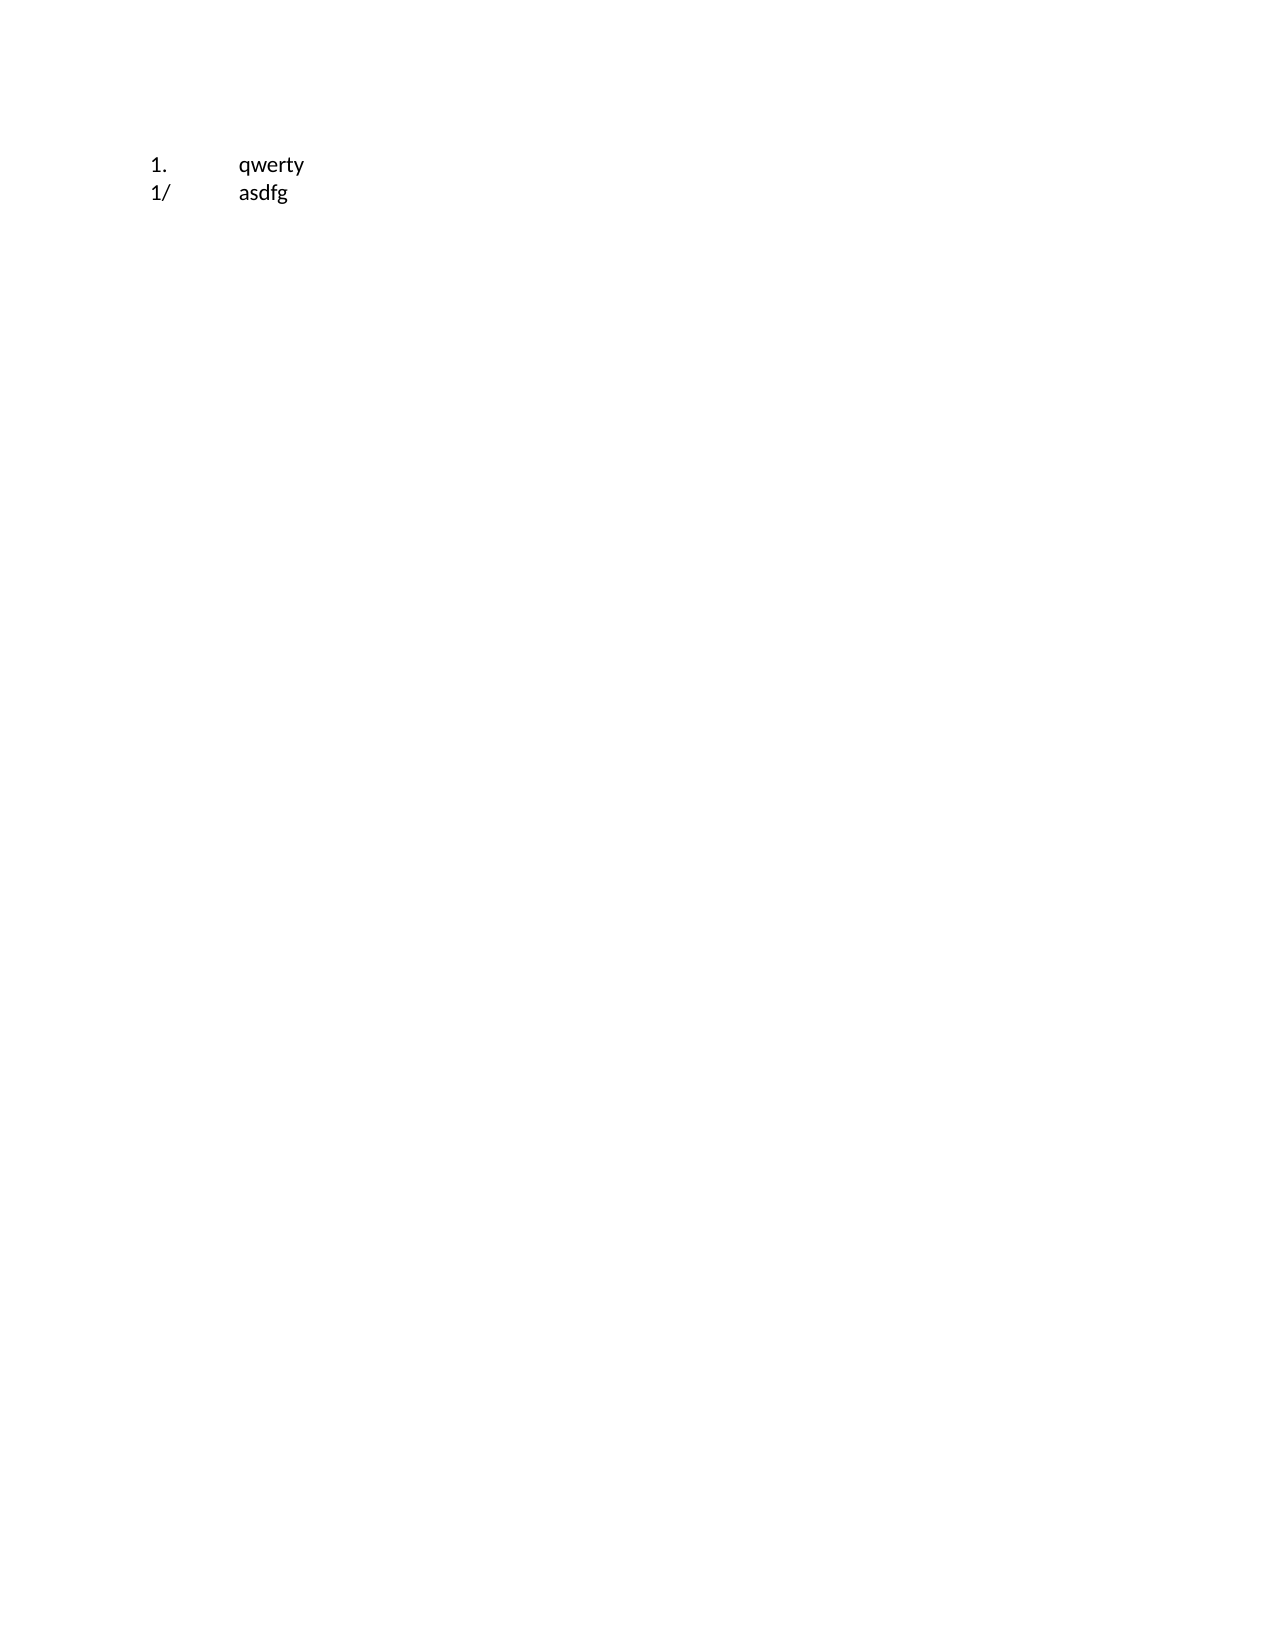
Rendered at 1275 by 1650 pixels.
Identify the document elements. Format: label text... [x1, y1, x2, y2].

list asdfg [150, 178, 1125, 206]
text qwerty [150, 150, 1125, 178]
